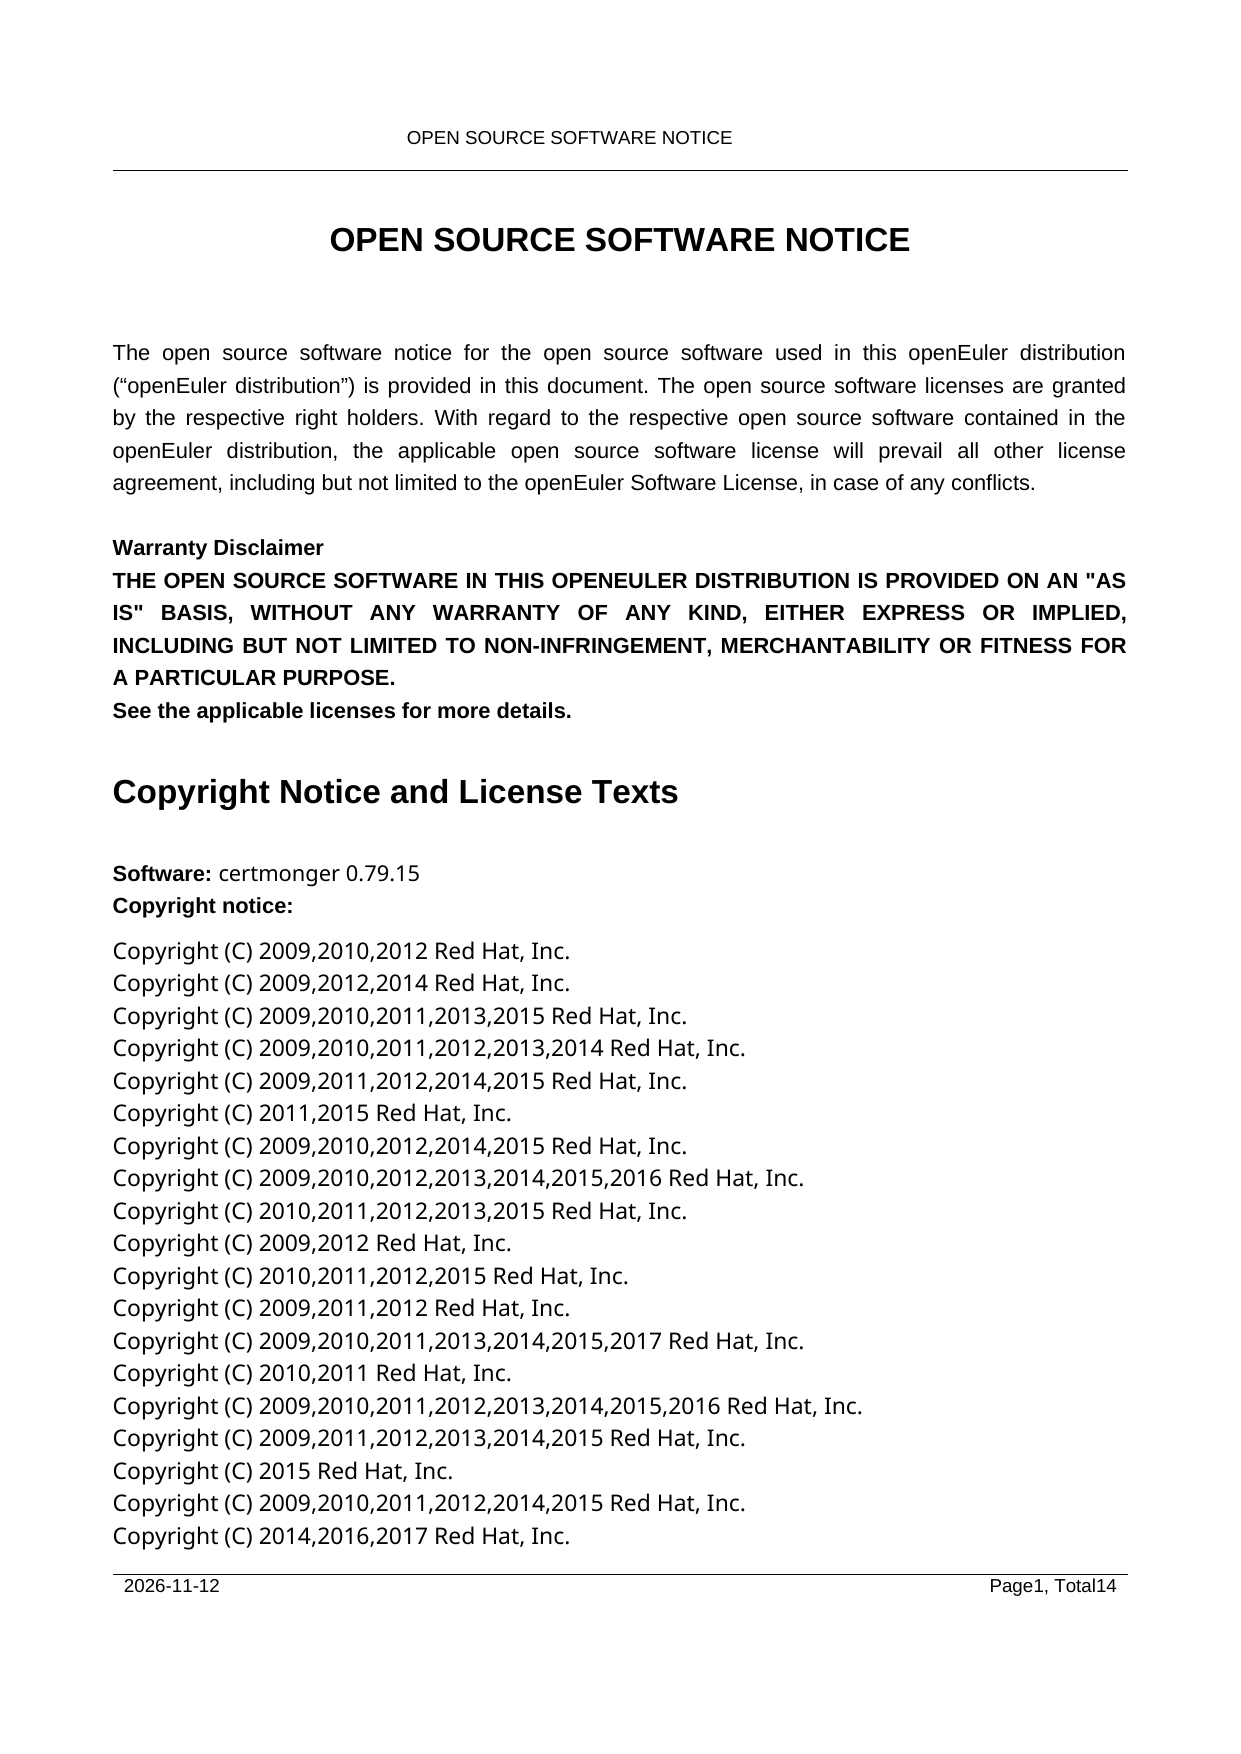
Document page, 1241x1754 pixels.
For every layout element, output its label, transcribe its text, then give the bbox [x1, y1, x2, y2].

text Copyright notice: [112, 889, 1128, 921]
text Copyright Notice and License Texts [112, 759, 1128, 824]
title Software: certmonger 0.79.15 [112, 856, 1128, 889]
text The open source software notice for the open source software used in this openEuler distribution (“openEuler distribution”) is provided in this document. The open source software licenses are granted by the respective right holders. With regard to the respective open source software contained in the openEuler distribution, the applicable open source software license will prevail all other license agreement, including but not limited to the openEuler Software License, in case of any conflicts. [112, 336, 1128, 499]
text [112, 934, 1128, 1551]
text Warranty Disclaimer [112, 531, 1128, 564]
text OPEN SOURCE SOFTWARE NOTICE [112, 206, 1128, 271]
text THE OPEN SOURCE SOFTWARE IN THIS OPENEULER DISTRIBUTION IS PROVIDED ON AN "AS IS" BASIS, WITHOUT ANY WARRANTY OF ANY KIND, EITHER EXPRESS OR IMPLIED, INCLUDING BUT NOT LIMITED TO NON-INFRINGEMENT, MERCHANTABILITY OR FITNESS FOR A PARTICULAR PURPOSE. See the applicable licenses for more details. [112, 564, 1128, 726]
